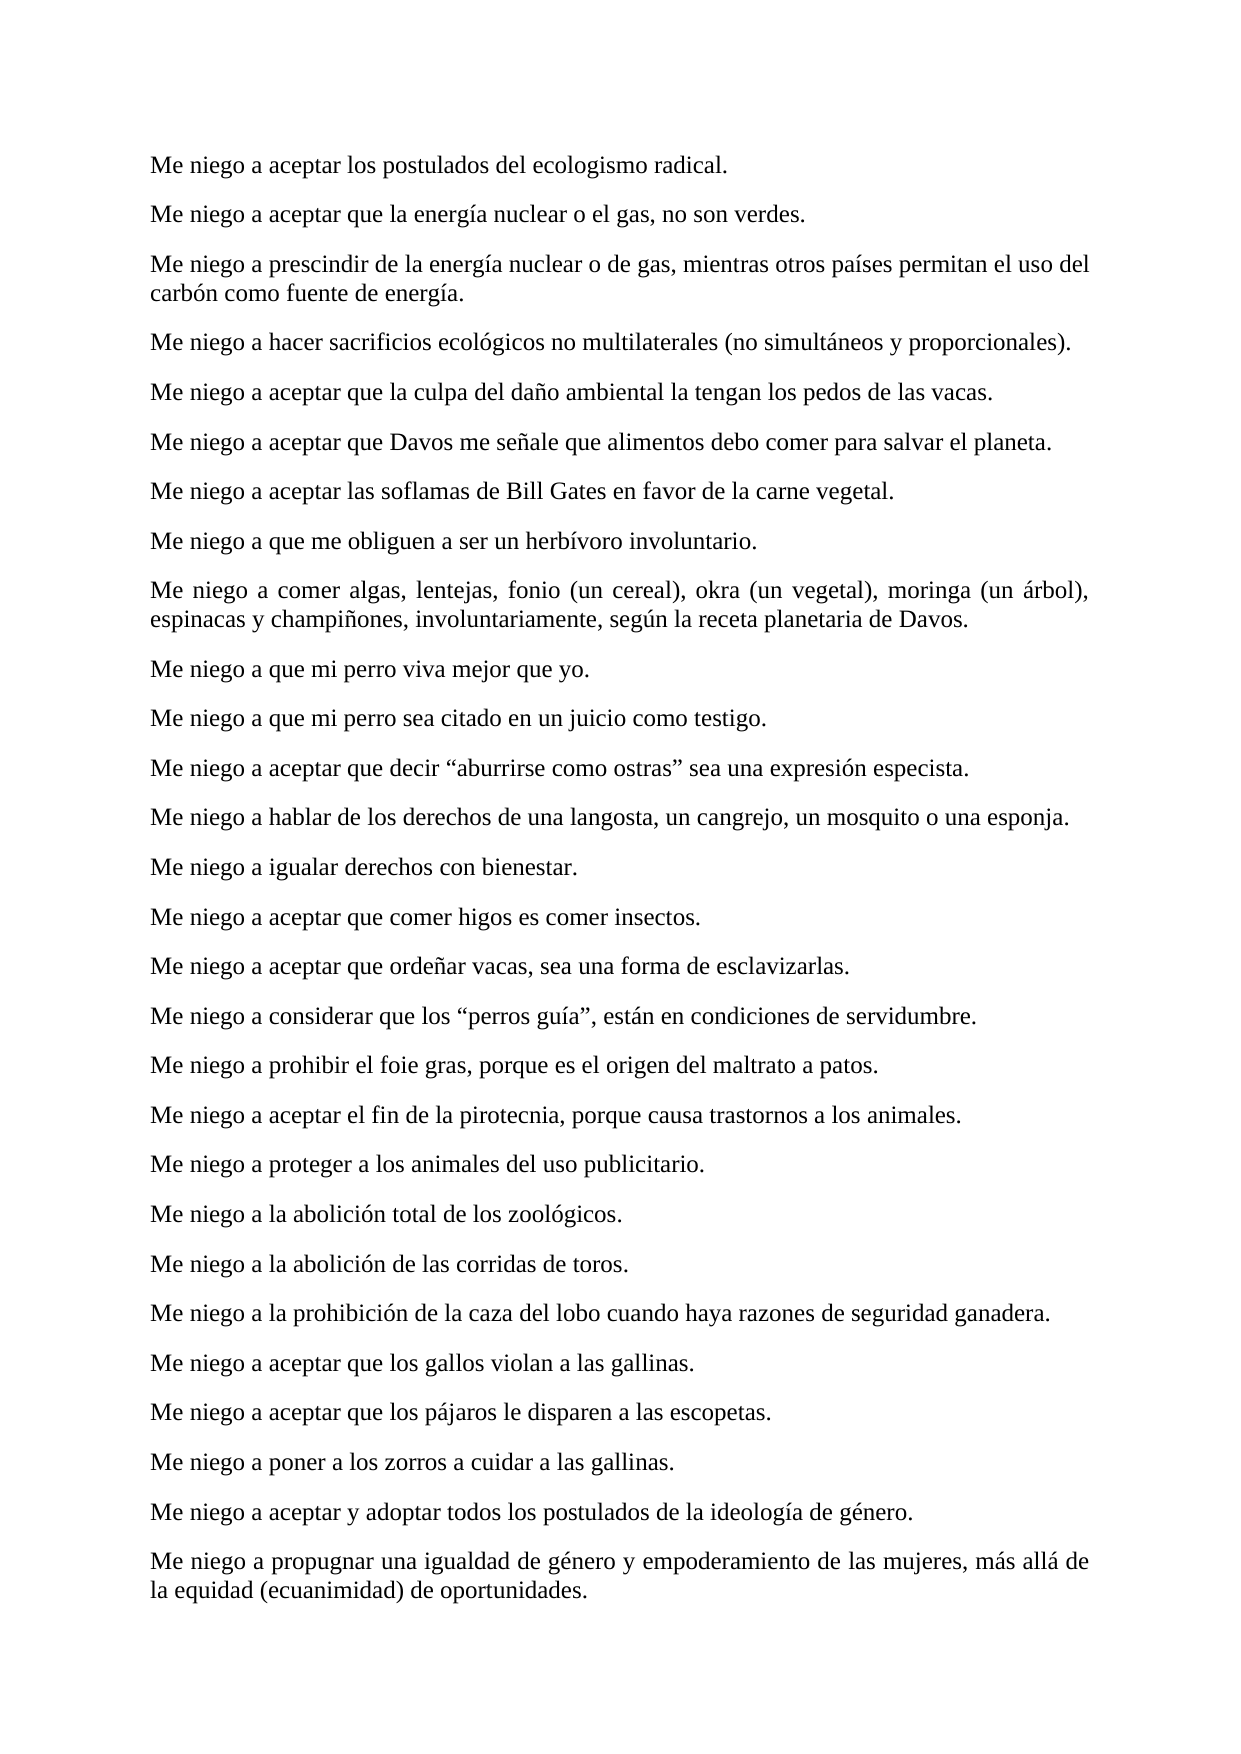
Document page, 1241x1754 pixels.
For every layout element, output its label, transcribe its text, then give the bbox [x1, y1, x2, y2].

text Me niego a la abolición total de los zoológicos. [150, 1199, 1090, 1228]
text Me niego a aceptar las soflamas de Bill Gates en favor de la carne vegetal. [150, 476, 1090, 505]
text Me niego a aceptar que Davos me señale que alimentos debo comer para salvar el planeta. [150, 427, 1090, 455]
text Me niego a aceptar que decir “aburrirse como ostras” sea una expresión especista. [150, 753, 1090, 782]
text Me niego a aceptar los postulados del ecologismo radical. [150, 150, 1090, 179]
text Me niego a poner a los zorros a cuidar a las gallinas. [150, 1447, 1090, 1476]
text Me niego a considerar que los “perros guía”, están en condiciones de servidumbre. [150, 1001, 1090, 1029]
text Me niego a aceptar el fin de la pirotecnia, porque causa trastornos a los animales. [150, 1100, 1090, 1129]
text Me niego a que me obliguen a ser un herbívoro involuntario. [150, 526, 1090, 554]
text Me niego a aceptar que la energía nuclear o el gas, no son verdes. [150, 199, 1090, 228]
text Me niego a hablar de los derechos de una langosta, un cangrejo, un mosquito o una esponja. [150, 802, 1090, 831]
text Me niego a la prohibición de la caza del lobo cuando haya razones de seguridad ganadera. [150, 1298, 1090, 1327]
text Me niego a aceptar que comer higos es comer insectos. [150, 902, 1090, 930]
text Me niego a que mi perro sea citado en un juicio como testigo. [150, 703, 1090, 732]
text Me niego a proteger a los animales del uso publicitario. [150, 1149, 1090, 1178]
text Me niego a igualar derechos con bienestar. [150, 852, 1090, 881]
text Me niego a hacer sacrificios ecológicos no multilaterales (no simultáneos y proporcionales). [150, 327, 1090, 356]
text Me niego a aceptar y adoptar todos los postulados de la ideología de género. [150, 1497, 1090, 1525]
text Me niego a prescindir de la energía nuclear o de gas, mientras otros países permitan el uso del carbón como fuente de energía. [150, 249, 1090, 307]
text Me niego a propugnar una igualdad de género y empoderamiento de las mujeres, más allá de la equidad (ecuanimidad) de oportunidades. [150, 1546, 1090, 1604]
text Me niego a aceptar que la culpa del daño ambiental la tengan los pedos de las vacas. [150, 377, 1090, 406]
text Me niego a comer algas, lentejas, fonio (un cereal), okra (un vegetal), moringa (un árbol), espinacas y champiñones, involuntariamente, según la receta planetaria de Davos. [150, 575, 1090, 633]
text Me niego a aceptar que los pájaros le disparen a las escopetas. [150, 1397, 1090, 1426]
text Me niego a prohibir el foie gras, porque es el origen del maltrato a patos. [150, 1050, 1090, 1079]
text Me niego a aceptar que los gallos violan a las gallinas. [150, 1348, 1090, 1377]
text Me niego a aceptar que ordeñar vacas, sea una forma de esclavizarlas. [150, 951, 1090, 980]
text Me niego a que mi perro viva mejor que yo. [150, 654, 1090, 682]
text Me niego a la abolición de las corridas de toros. [150, 1249, 1090, 1277]
